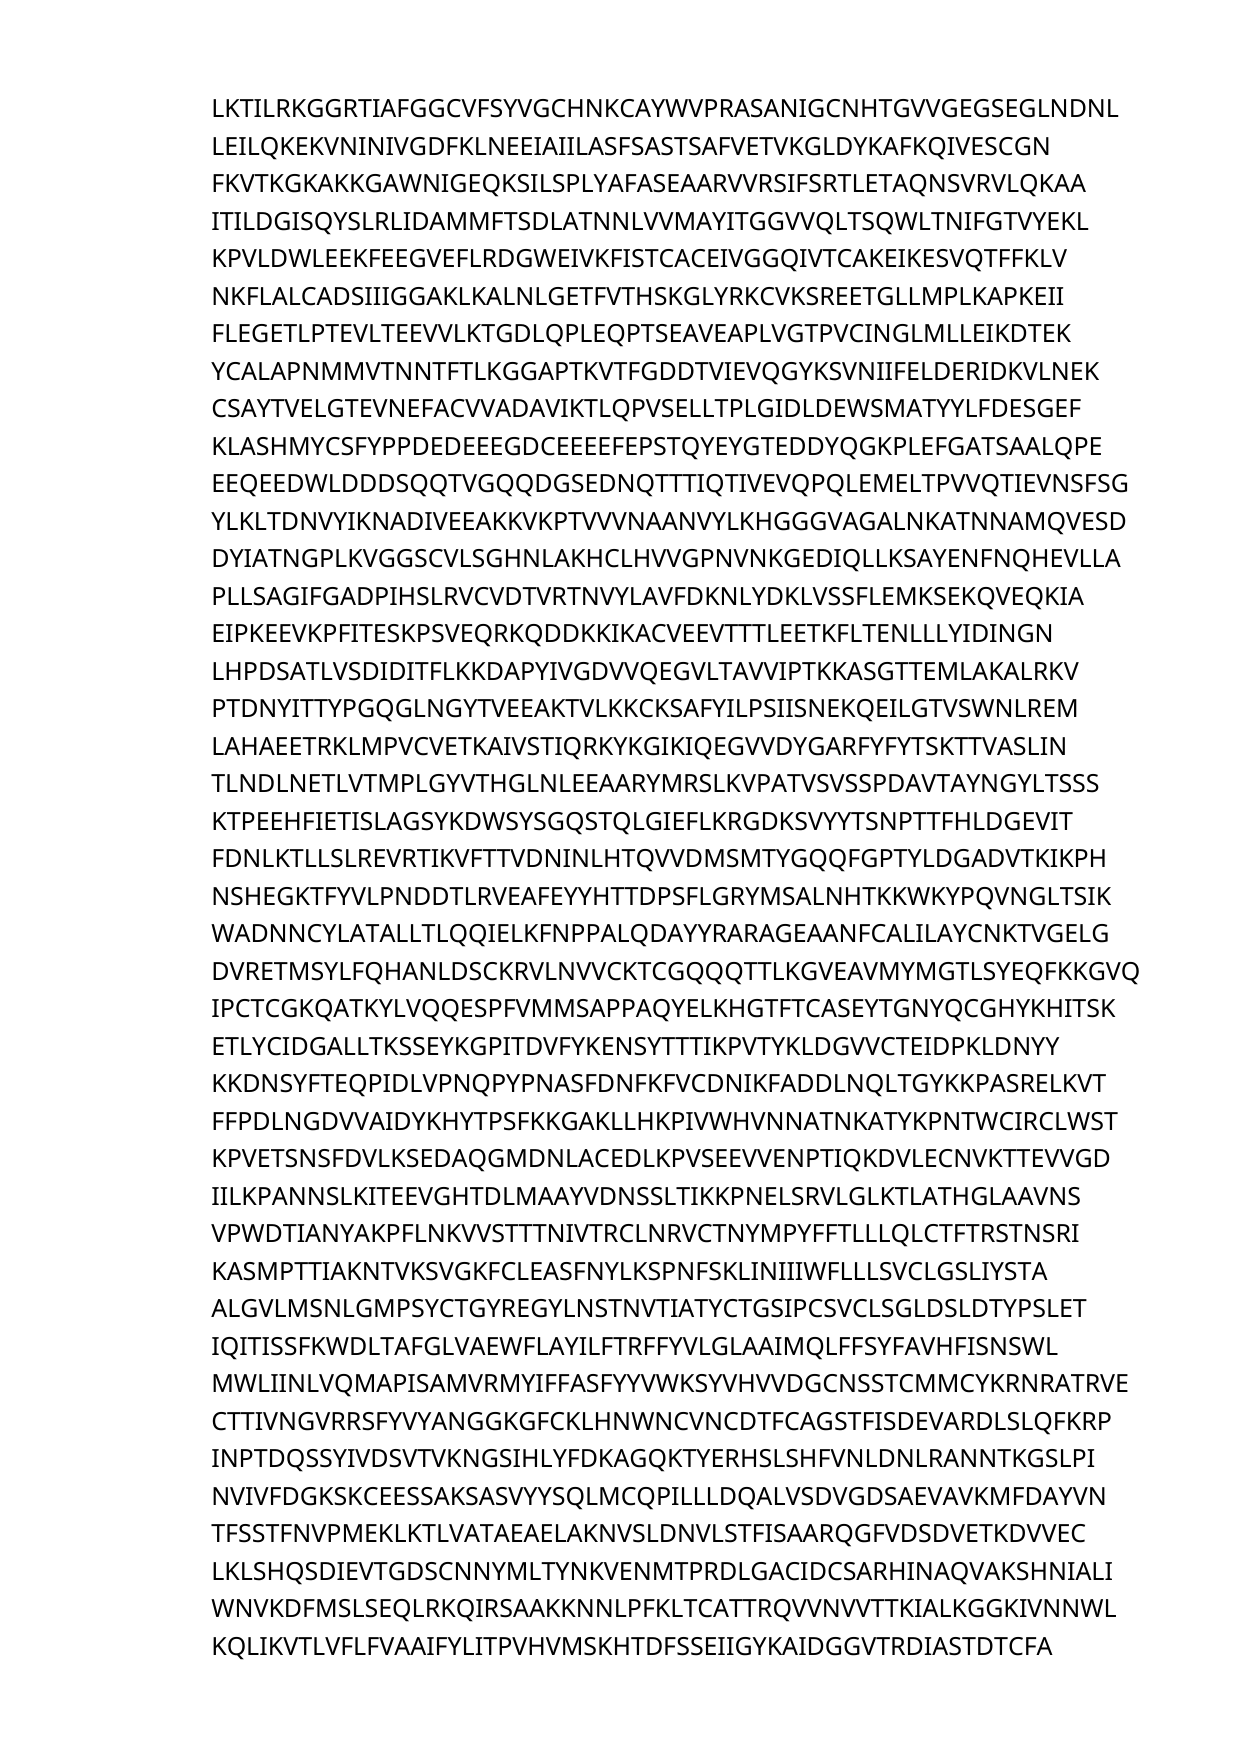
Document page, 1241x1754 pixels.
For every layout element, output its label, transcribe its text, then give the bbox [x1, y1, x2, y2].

text FKVTKGKAKKGAWNIGEQKSILSPLYAFASEAARVVRSIFSRTLETAQNSVRVLQKAA [75, 164, 1165, 202]
text CTTIVNGVRRSFYVYANGGKGFCKLHNWNCVNCDTFCAGSTFISDEVARDLSLQFKRP [75, 1402, 1165, 1439]
text FDNLKTLLSLREVRTIKVFTTVDNINLHTQVVDMSMTYGQQFGPTYLDGADVTKIKPH [75, 839, 1165, 877]
text NVIVFDGKSKCEESSAKSASVYYSQLMCQPILLLDQALVSDVGDSAEVAVKMFDAYVN [75, 1477, 1165, 1514]
text VPWDTIANYAKPFLNKVVSTTTNIVTRCLNRVCTNYMPYFFTLLLQLCTFTRSTNSRI [75, 1214, 1165, 1252]
text KQLIKVTLVFLFVAAIFYLITPVHVMSKHTDFSSEIIGYKAIDGGVTRDIASTDTCFA [75, 1627, 1165, 1664]
text DVRETMSYLFQHANLDSCKRVLNVVCKTCGQQQTTLKGVEAVMYMGTLSYEQFKKGVQ [75, 952, 1165, 989]
text DYIATNGPLKVGGSCVLSGHNLAKHCLHVVGPNVNKGEDIQLLKSAYENFNQHEVLLA [75, 539, 1165, 577]
text KASMPTTIAKNTVKSVGKFCLEASFNYLKSPNFSKLINIIIWFLLLSVCLGSLIYSTA [75, 1252, 1165, 1289]
text NKFLALCADSIIIGGAKLKALNLGETFVTHSKGLYRKCVKSREETGLLMPLKAPKEII [75, 277, 1165, 314]
text FLEGETLPTEVLTEEVVLKTGDLQPLEQPTSEAVEAPLVGTPVCINGLMLLEIKDTEK [75, 314, 1165, 352]
text ITILDGISQYSLRLIDAMMFTSDLATNNLVVMAYITGGVVQLTSQWLTNIFGTVYEKL [75, 202, 1165, 239]
text TFSSTFNVPMEKLKTLVATAEAELAKNVSLDNVLSTFISAARQGFVDSDVETKDVVEC [75, 1514, 1165, 1552]
text PTDNYITTYPGQGLNGYTVEEAKTVLKKCKSAFYILPSIISNEKQEILGTVSWNLREM [75, 689, 1165, 727]
text WADNNCYLATALLTLQQIELKFNPPALQDAYYRARAGEAANFCALILAYCNKTVGELG [75, 914, 1165, 952]
text CSAYTVELGTEVNEFACVVADAVIKTLQPVSELLTPLGIDLDEWSMATYYLFDESGEF [75, 389, 1165, 427]
text YCALAPNMMVTNNTFTLKGGAPTKVTFGDDTVIEVQGYKSVNIIFELDERIDKVLNEK [75, 352, 1165, 389]
text ETLYCIDGALLTKSSEYKGPITDVFYKENSYTTTIKPVTYKLDGVVCTEIDPKLDNYY [75, 1027, 1165, 1064]
text MWLIINLVQMAPISAMVRMYIFFASFYYVWKSYVHVVDGCNSSTCMMCYKRNRATRVE [75, 1364, 1165, 1402]
text LKTILRKGGRTIAFGGCVFSYVGCHNKCAYWVPRASANIGCNHTGVVGEGSEGLNDNL [75, 89, 1165, 127]
text FFPDLNGDVVAIDYKHYTPSFKKGAKLLHKPIVWHVNNATNKATYKPNTWCIRCLWST [75, 1102, 1165, 1139]
text LKLSHQSDIEVTGDSCNNYMLTYNKVENMTPRDLGACIDCSARHINAQVAKSHNIALI [75, 1552, 1165, 1589]
text KTPEEHFIETISLAGSYKDWSYSGQSTQLGIEFLKRGDKSVYYTSNPTTFHLDGEVIT [75, 802, 1165, 839]
text IQITISSFKWDLTAFGLVAEWFLAYILFTRFFYVLGLAAIMQLFFSYFAVHFISNSWL [75, 1327, 1165, 1364]
text EEQEEDWLDDDSQQTVGQQDGSEDNQTTTIQTIVEVQPQLEMELTPVVQTIEVNSFSG [75, 464, 1165, 502]
text LHPDSATLVSDIDITFLKKDAPYIVGDVVQEGVLTAVVIPTKKASGTTEMLAKALRKV [75, 652, 1165, 689]
text KPVETSNSFDVLKSEDAQGMDNLACEDLKPVSEEVVENPTIQKDVLECNVKTTEVVGD [75, 1139, 1165, 1177]
text KLASHMYCSFYPPDEDEEEGDCEEEEFEPSTQYEYGTEDDYQGKPLEFGATSAALQPE [75, 427, 1165, 464]
text IPCTCGKQATKYLVQQESPFVMMSAPPAQYELKHGTFTCASEYTGNYQCGHYKHITSK [75, 989, 1165, 1027]
text PLLSAGIFGADPIHSLRVCVDTVRTNVYLAVFDKNLYDKLVSSFLEMKSEKQVEQKIA [75, 577, 1165, 614]
text IILKPANNSLKITEEVGHTDLMAAYVDNSSLTIKKPNELSRVLGLKTLATHGLAAVNS [75, 1177, 1165, 1214]
text ALGVLMSNLGMPSYCTGYREGYLNSTNVTIATYCTGSIPCSVCLSGLDSLDTYPSLET [75, 1289, 1165, 1327]
text EIPKEEVKPFITESKPSVEQRKQDDKKIKACVEEVTTTLEETKFLTENLLLYIDINGN [75, 614, 1165, 652]
text WNVKDFMSLSEQLRKQIRSAAKKNNLPFKLTCATTRQVVNVVTTKIALKGGKIVNNWL [75, 1589, 1165, 1627]
text NSHEGKTFYVLPNDDTLRVEAFEYYHTTDPSFLGRYMSALNHTKKWKYPQVNGLTSIK [75, 877, 1165, 914]
text KKDNSYFTEQPIDLVPNQPYPNASFDNFKFVCDNIKFADDLNQLTGYKKPASRELKVT [75, 1064, 1165, 1102]
text TLNDLNETLVTMPLGYVTHGLNLEEAARYMRSLKVPATVSVSSPDAVTAYNGYLTSSS [75, 764, 1165, 802]
text INPTDQSSYIVDSVTVKNGSIHLYFDKAGQKTYERHSLSHFVNLDNLRANNTKGSLPI [75, 1439, 1165, 1477]
text KPVLDWLEEKFEEGVEFLRDGWEIVKFISTCACEIVGGQIVTCAKEIKESVQTFFKLV [75, 239, 1165, 277]
text LEILQKEKVNINIVGDFKLNEEIAIILASFSASTSAFVETVKGLDYKAFKQIVESCGN [75, 127, 1165, 164]
text LAHAEETRKLMPVCVETKAIVSTIQRKYKGIKIQEGVVDYGARFYFYTSKTTVASLIN [75, 727, 1165, 764]
text YLKLTDNVYIKNADIVEEAKKVKPTVVVNAANVYLKHGGGVAGALNKATNNAMQVESD [75, 502, 1165, 539]
